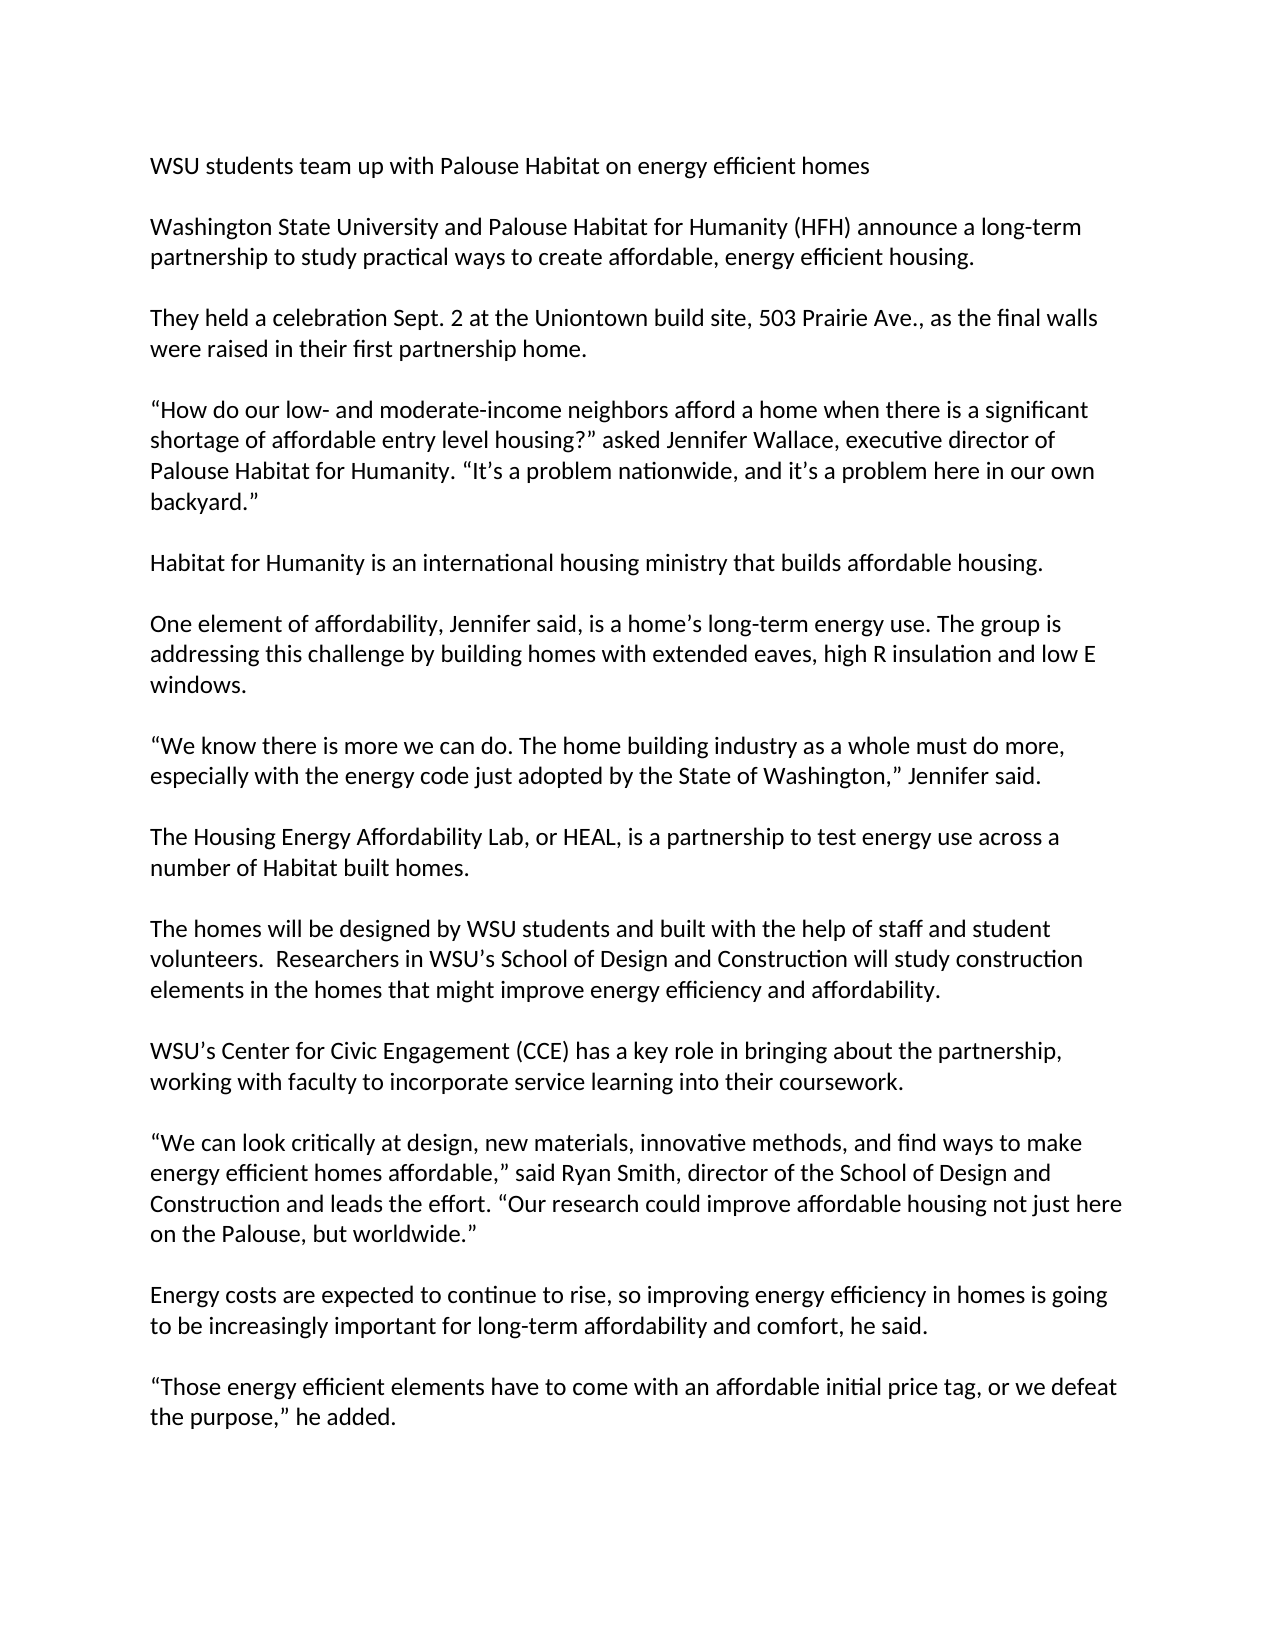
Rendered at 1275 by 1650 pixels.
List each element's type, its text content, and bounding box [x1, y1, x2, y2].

text WSU’s Center for Civic Engagement (CCE) has a key role in bringing about the partnership, working with faculty to incorporate service learning into their coursework. [150, 1035, 1125, 1096]
text The homes will be designed by WSU students and built with the help of staff and student volunteers. Researchers in WSU’s School of Design and Construction will study construction elements in the homes that might improve energy efficiency and affordability. [150, 913, 1125, 1004]
text Energy costs are expected to continue to rise, so improving energy efficiency in homes is going to be increasingly important for long-term affordability and comfort, he said. [150, 1279, 1125, 1340]
text “We know there is more we can do. The home building industry as a whole must do more, especially with the energy code just adopted by the State of Washington,” Jennifer said. [150, 730, 1125, 791]
text They held a celebration Sept. 2 at the Uniontown build site, 503 Prairie Ave., as the final walls were raised in their first partnership home. [150, 303, 1125, 364]
text Habitat for Humanity is an international housing ministry that builds affordable housing. [150, 547, 1125, 577]
text The Housing Energy Affordability Lab, or HEAL, is a partnership to test energy use across a number of Habitat built homes. [150, 821, 1125, 882]
text “Those energy efficient elements have to come with an affordable initial price tag, or we defeat the purpose,” he added. [150, 1371, 1125, 1432]
text Washington State University and Palouse Habitat for Humanity (HFH) announce a long-term partnership to study practical ways to create affordable, energy efficient housing. [150, 211, 1125, 272]
text One element of affordability, Jennifer said, is a home’s long-term energy use. The group is addressing this challenge by building homes with extended eaves, high R insulation and low E windows. [150, 608, 1125, 699]
text “We can look critically at design, new materials, innovative methods, and find ways to make energy efficient homes affordable,” said Ryan Smith, director of the School of Design and Construction and leads the effort. “Our research could improve affordable housing not just here on the Palouse, but worldwide.” [150, 1127, 1125, 1249]
text “How do our low- and moderate-income neighbors afford a home when there is a significant shortage of affordable entry level housing?” asked Jennifer Wallace, executive director of Palouse Habitat for Humanity. “It’s a problem nationwide, and it’s a problem here in our own backyard.” [150, 394, 1125, 516]
text WSU students team up with Palouse Habitat on energy efficient homes [150, 150, 1125, 181]
